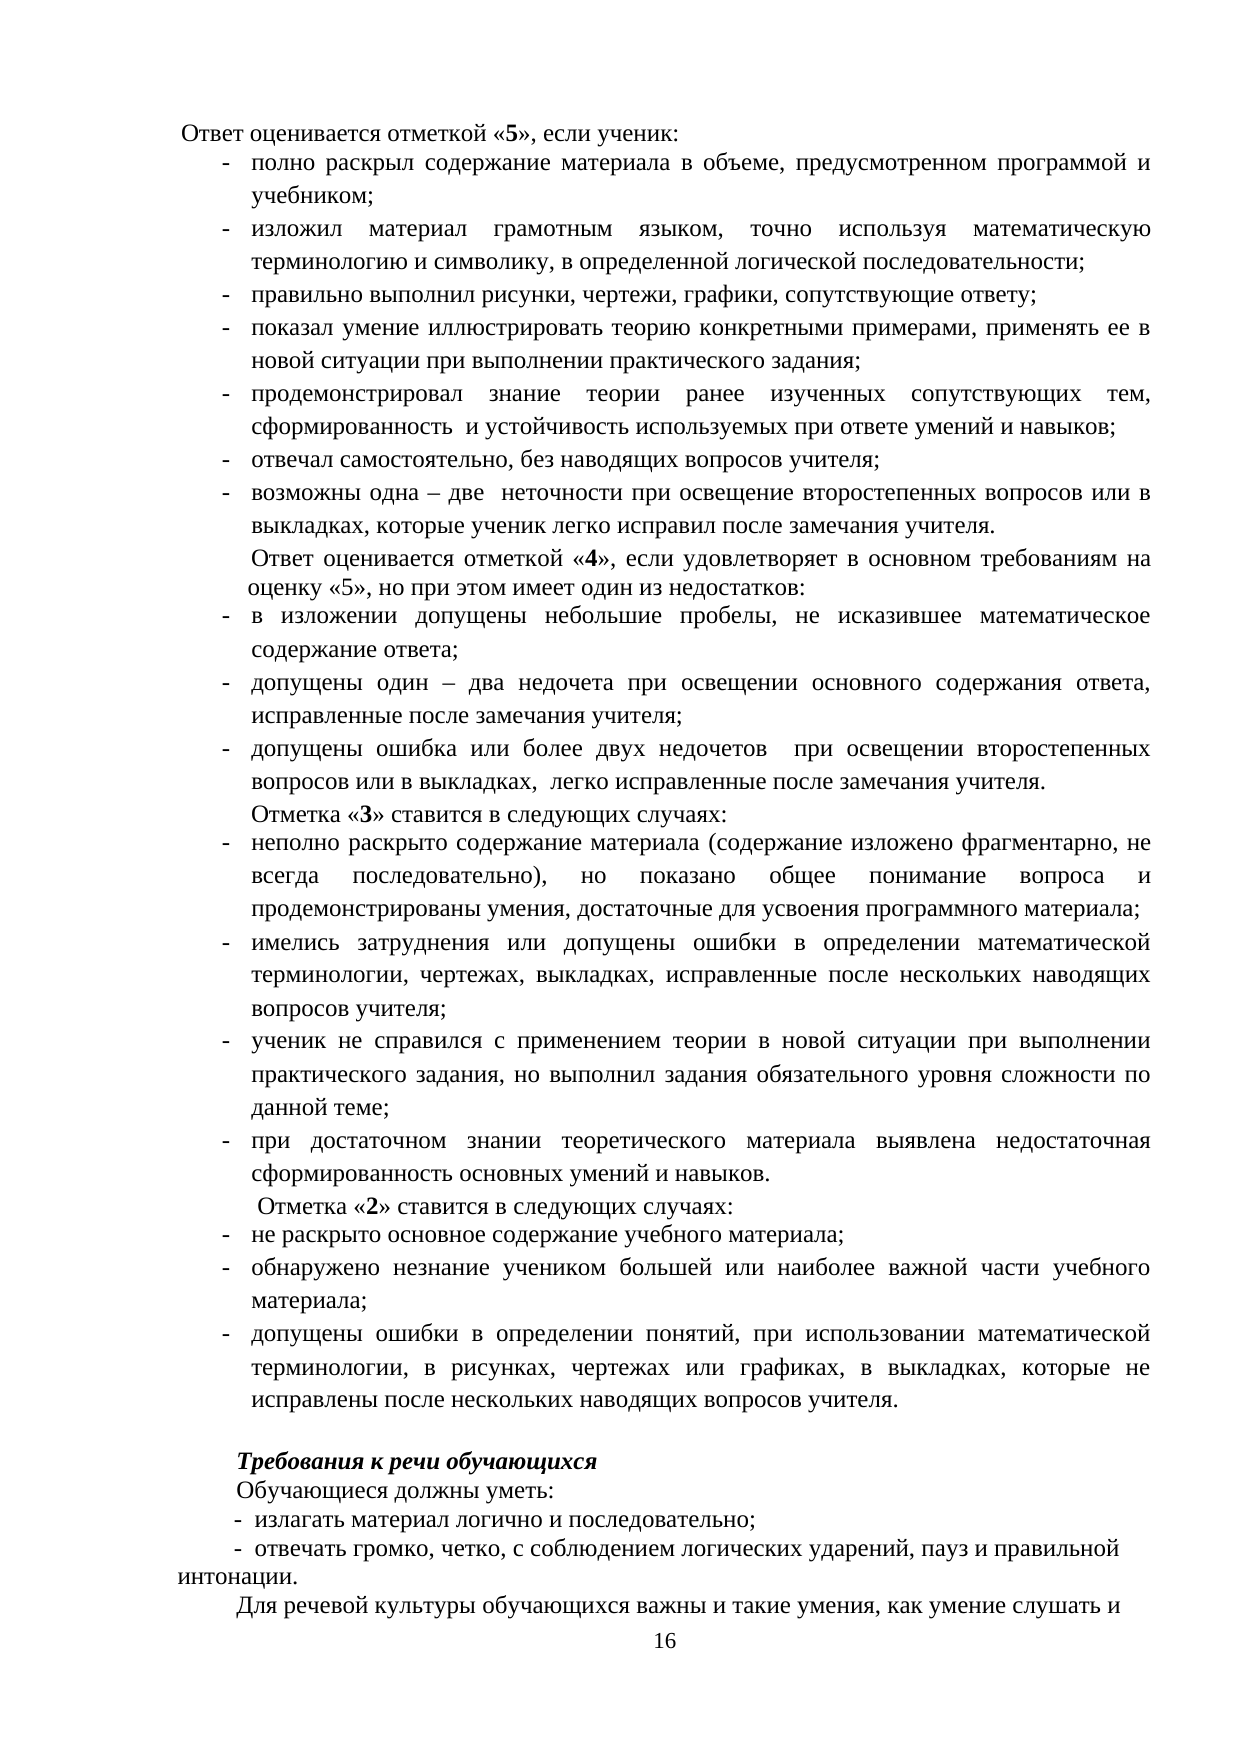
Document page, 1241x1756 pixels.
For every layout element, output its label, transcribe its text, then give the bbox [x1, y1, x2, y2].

list изложил материал грамотным языком, точно используя математическую терминологию и символику, в определенной логической последовательности; [222, 213, 1152, 275]
text Отметка «2» ставится в следующих случаях: [247, 1191, 1152, 1219]
list обнаружено незнание учеником большей или наиболее важной части учебного материала; [222, 1252, 1152, 1314]
text Обучающиеся должны уметь: [177, 1475, 1152, 1504]
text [177, 1590, 1152, 1619]
list не раскрыто основное содержание учебного материала; [222, 1219, 1152, 1248]
list имелись затруднения или допущены ошибки в определении математической терминологии, чертежах, выкладках, исправленные после нескольких наводящих вопросов учителя; [222, 927, 1152, 1021]
text - отвечать громко, четко, с соблюдением логических ударений, пауз и правильной интонации. [177, 1533, 1152, 1590]
text Отметка «3» ставится в следующих случаях: [247, 799, 1152, 827]
text Требования к речи обучающихся [177, 1446, 1152, 1475]
list допущены ошибки в определении понятий, при использовании математической терминологии, в рисунках, чертежах или графиках, в выкладках, которые не исправлены после нескольких наводящих вопросов учителя. [222, 1318, 1152, 1413]
text Ответ оценивается отметкой «5», если ученик: [177, 118, 1152, 147]
list продемонстрировал знание теории ранее изученных сопутствующих тем, сформированность и устойчивость используемых при ответе умений и навыков; [222, 378, 1152, 440]
list показал умение иллюстрировать теорию конкретными примерами, применять ее в новой ситуации при выполнении практического задания; [222, 312, 1152, 374]
list при достаточном знании теоретического материала выявлена недостаточная сформированность основных умений и навыков. [222, 1125, 1152, 1186]
list в изложении допущены небольшие пробелы, не исказившее математическое содержание ответа; [222, 601, 1152, 662]
list допущены один – два недочета при освещении основного содержания ответа, исправленные после замечания учителя; [222, 667, 1152, 728]
text Ответ оценивается отметкой «4», если удовлетворяет в основном требованиям на оценку «5», но при этом имеет один из недостатков: [247, 543, 1152, 601]
list допущены ошибка или более двух недочетов при освещении второстепенных вопросов или в выкладках, легко исправленные после замечания учителя. [222, 733, 1152, 794]
list ученик не справился с применением теории в новой ситуации при выполнении практического задания, но выполнил задания обязательного уровня сложности по данной теме; [222, 1026, 1152, 1120]
list правильно выполнил рисунки, чертежи, графики, сопутствующие ответу; [222, 279, 1152, 308]
list возможны одна – две неточности при освещение второстепенных вопросов или в выкладках, которые ученик легко исправил после замечания учителя. [222, 477, 1152, 539]
list полно раскрыл содержание материала в объеме, предусмотренном программой и учебником; [222, 147, 1152, 209]
list неполно раскрыто содержание материала (содержание изложено фрагментарно, не всегда последовательно), но показано общее понимание вопроса и продемонстрированы умения, достаточные для усвоения программного материала; [222, 827, 1152, 922]
text - излагать материал логично и последовательно; [177, 1504, 1152, 1533]
list отвечал самостоятельно, без наводящих вопросов учителя; [222, 444, 1152, 473]
